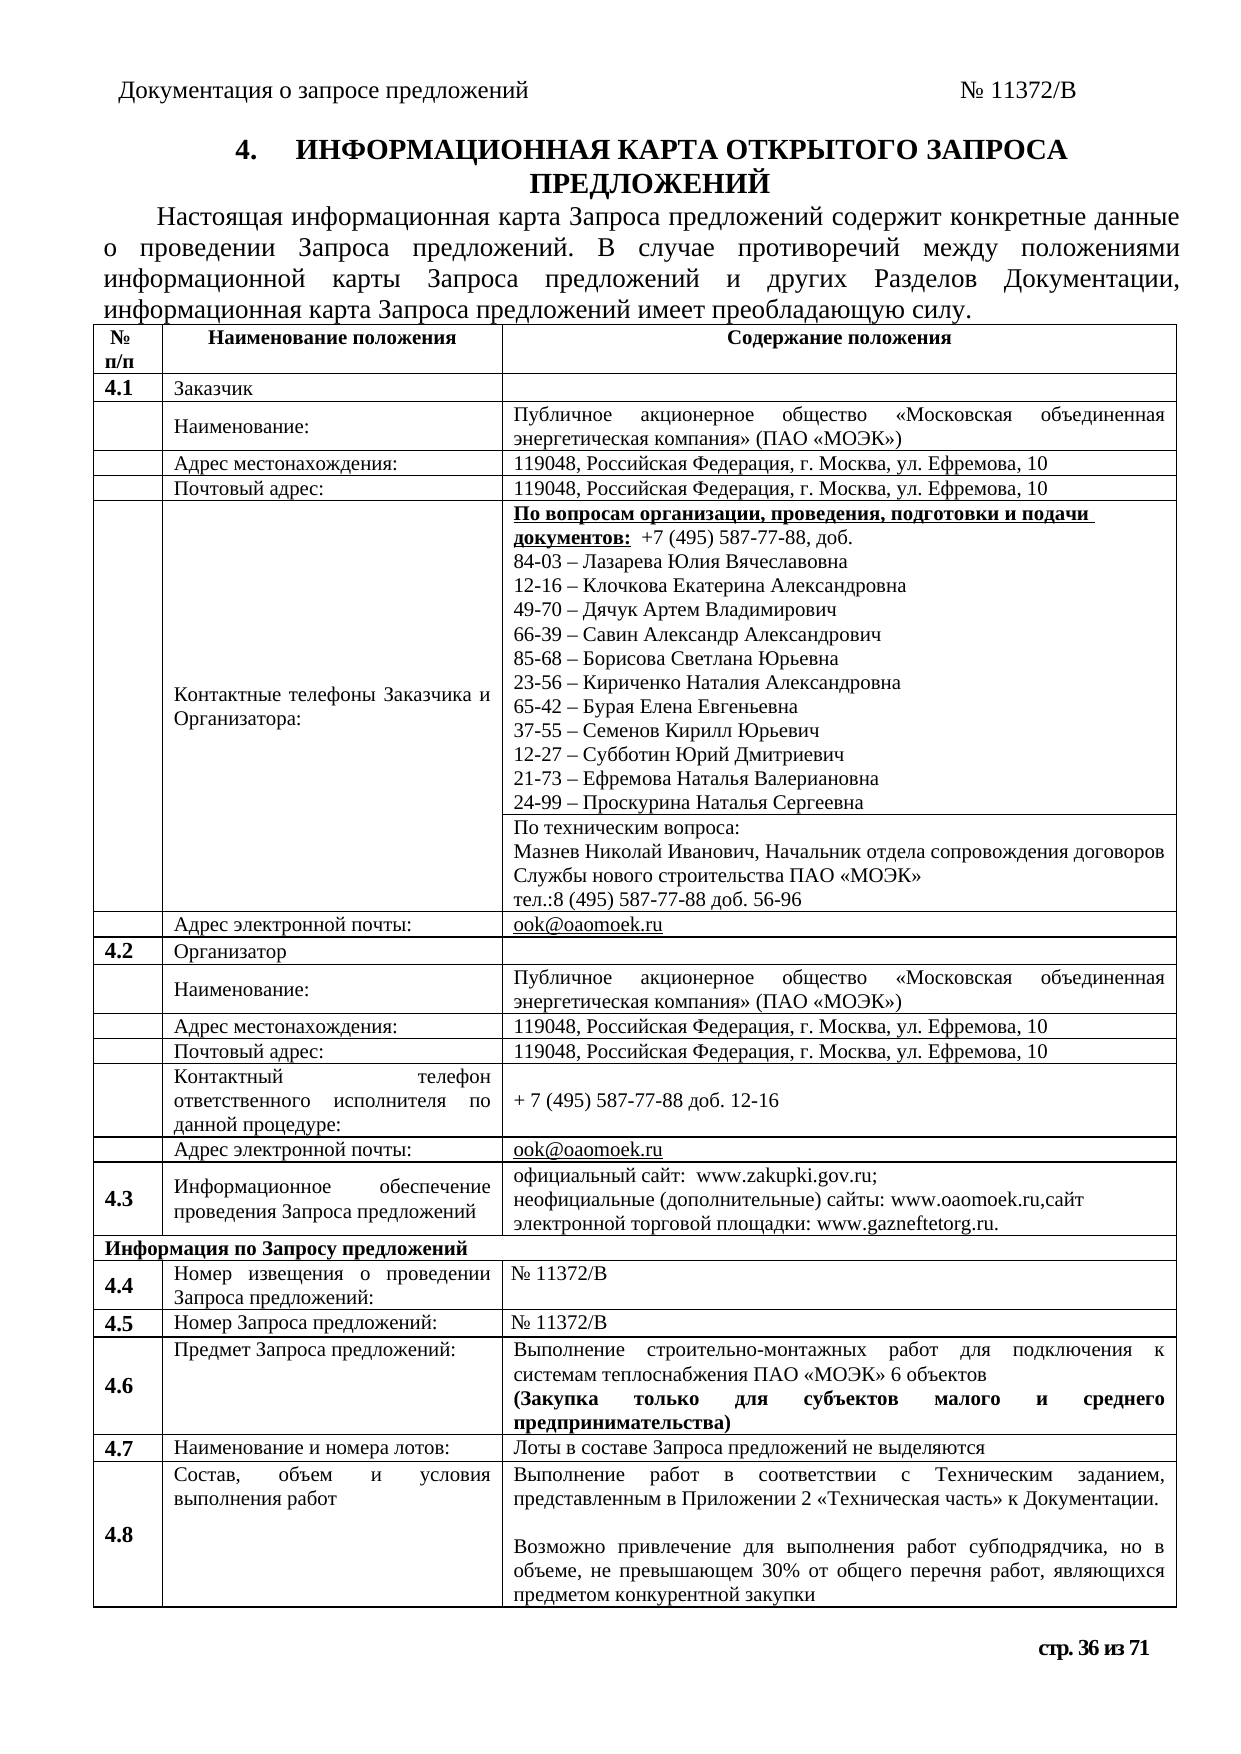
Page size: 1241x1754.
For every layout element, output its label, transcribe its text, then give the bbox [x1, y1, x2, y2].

table_cell [94, 1462, 162, 1606]
table_cell 119048, Российская Федерация, г. Москва, ул. Ефремова, 10 [503, 1039, 1176, 1063]
table_cell [94, 501, 162, 911]
table_cell Адрес электронной почты: [163, 912, 502, 936]
table_cell Номер извещения о проведении Запроса предложений: [163, 1261, 502, 1309]
table_cell Организатор [163, 938, 502, 964]
table_cell [94, 1039, 162, 1063]
table_cell [94, 938, 162, 964]
table_cell + 7 (495) 587-77-88 доб. 12-16 [503, 1064, 1176, 1136]
table_cell Наименование: [163, 965, 502, 1013]
table_cell Информационное обеспечение проведения Запроса предложений [163, 1163, 502, 1235]
table_cell [94, 476, 162, 500]
table_cell [94, 1064, 162, 1136]
table_cell Номер Запроса предложений: [163, 1310, 502, 1336]
table_cell [94, 1310, 162, 1336]
table_cell [94, 912, 162, 936]
table_cell [94, 374, 162, 401]
table_cell [94, 965, 162, 1013]
table_cell Заказчик [163, 374, 502, 401]
table_cell официальный сайт: www.zakupki.gov.ru; неофициальные (дополнительные) сайты: www.oaomoek.ru,сайт электронной торговой площадки: www.gazneftetorg.ru. [503, 1163, 1176, 1235]
table_cell [94, 402, 162, 450]
table_cell Состав, объем и условия выполнения работ [163, 1462, 502, 1606]
table_cell Выполнение строительно-монтажных работ для подключения к системам теплоснабжения ПАО «МОЭК» 6 объектов (Закупка только для субъектов малого и среднего предпринимательства) [503, 1338, 1176, 1434]
table_cell Контактный телефон ответственного исполнителя по данной процедуре: [163, 1064, 502, 1136]
text Настоящая информационная карта Запроса предложений содержит конкретные данные о проведении Запроса предложений. В случае противоречий между положениями информационной карты Запроса предложений и других Разделов Документации, информационная карта Запроса предложений имеет преобладающую силу. [103, 199, 1181, 324]
table_cell По техническим вопроса: Мазнев Николай Иванович, Начальник отдела сопровождения договоров Службы нового строительства ПАО «МОЭК» тел.:8 (495) 587-77-88 доб. 56-96 [503, 815, 1176, 911]
list ИНФОРМАЦИОННАЯ КАРТА ОТКРЫТОГО ЗАПРОСА ПРЕДЛОЖЕНИЙ [118, 132, 1181, 199]
table_cell 119048, Российская Федерация, г. Москва, ул. Ефремова, 10 [503, 1014, 1176, 1038]
table_cell ook@oaomoek.ru [503, 1138, 1176, 1161]
table_cell [503, 374, 1176, 401]
table_cell По вопросам организации, проведения, подготовки и подачи документов: +7 (495) 587-77-88, доб. 84-03 – Лазарева Юлия Вячеславовна 12-16 – Клочкова Екатерина Александровна 49-70 – Дячук Артем Владимирович 66-39 – Савин Александр Александрович 85-68 – Борисова Светлана Юрьевна 23-56 – Кириченко Наталия Александровна 65-42 – Бурая Елена Евгеньевна 37-55 – Семенов Кирилл Юрьевич 12-27 – Субботин Юрий Дмитриевич 21-73 – Ефремова Наталья Валериановна 24-99 – Проскурина Наталья Сергеевна [503, 501, 1176, 814]
table_cell [94, 1138, 162, 1161]
table_cell Наименование: [163, 402, 502, 450]
table_cell Контактные телефоны Заказчика и Организатора: [163, 501, 502, 911]
table_cell Почтовый адрес: [163, 1039, 502, 1063]
table_cell № 11372/В [503, 1310, 1176, 1336]
table_cell [94, 1014, 162, 1038]
table_cell Публичное акционерное общество «Московская объединенная энергетическая компания» (ПАО «МОЭК») [503, 965, 1176, 1013]
table_cell Предмет Запроса предложений: [163, 1338, 502, 1434]
table_cell Информация по Запросу предложений [94, 1236, 1176, 1260]
table_header Наименование положения [163, 325, 502, 373]
table_cell Почтовый адрес: [163, 476, 502, 500]
table_cell [94, 1435, 162, 1461]
table_cell [94, 1261, 162, 1309]
table_cell [503, 938, 1176, 964]
table_cell ook@oaomoek.ru [503, 912, 1176, 936]
table_cell Выполнение работ в соответствии с Техническим заданием, представленным в Приложении 2 «Техническая часть» к Документации. Возможно привлечение для выполнения работ субподрядчика, но в объеме, не превышающем 30% от общего перечня работ, являющихся предметом конкурентной закупки [503, 1462, 1176, 1606]
table_cell [94, 1163, 162, 1235]
table_header Содержание положения [503, 325, 1176, 373]
table_cell Публичное акционерное общество «Московская объединенная энергетическая компания» (ПАО «МОЭК») [503, 402, 1176, 450]
table_cell Адрес местонахождения: [163, 451, 502, 475]
table_cell 119048, Российская Федерация, г. Москва, ул. Ефремова, 10 [503, 476, 1176, 500]
table_cell Наименование и номера лотов: [163, 1435, 502, 1461]
table_cell Лоты в составе Запроса предложений не выделяются [503, 1435, 1176, 1461]
table_cell [94, 1338, 162, 1434]
table_header № п/п [94, 325, 162, 373]
table_cell Адрес электронной почты: [163, 1138, 502, 1161]
table_cell 119048, Российская Федерация, г. Москва, ул. Ефремова, 10 [503, 451, 1176, 475]
table_cell № 11372/В [503, 1261, 1176, 1309]
table_cell [94, 451, 162, 475]
table_cell Адрес местонахождения: [163, 1014, 502, 1038]
